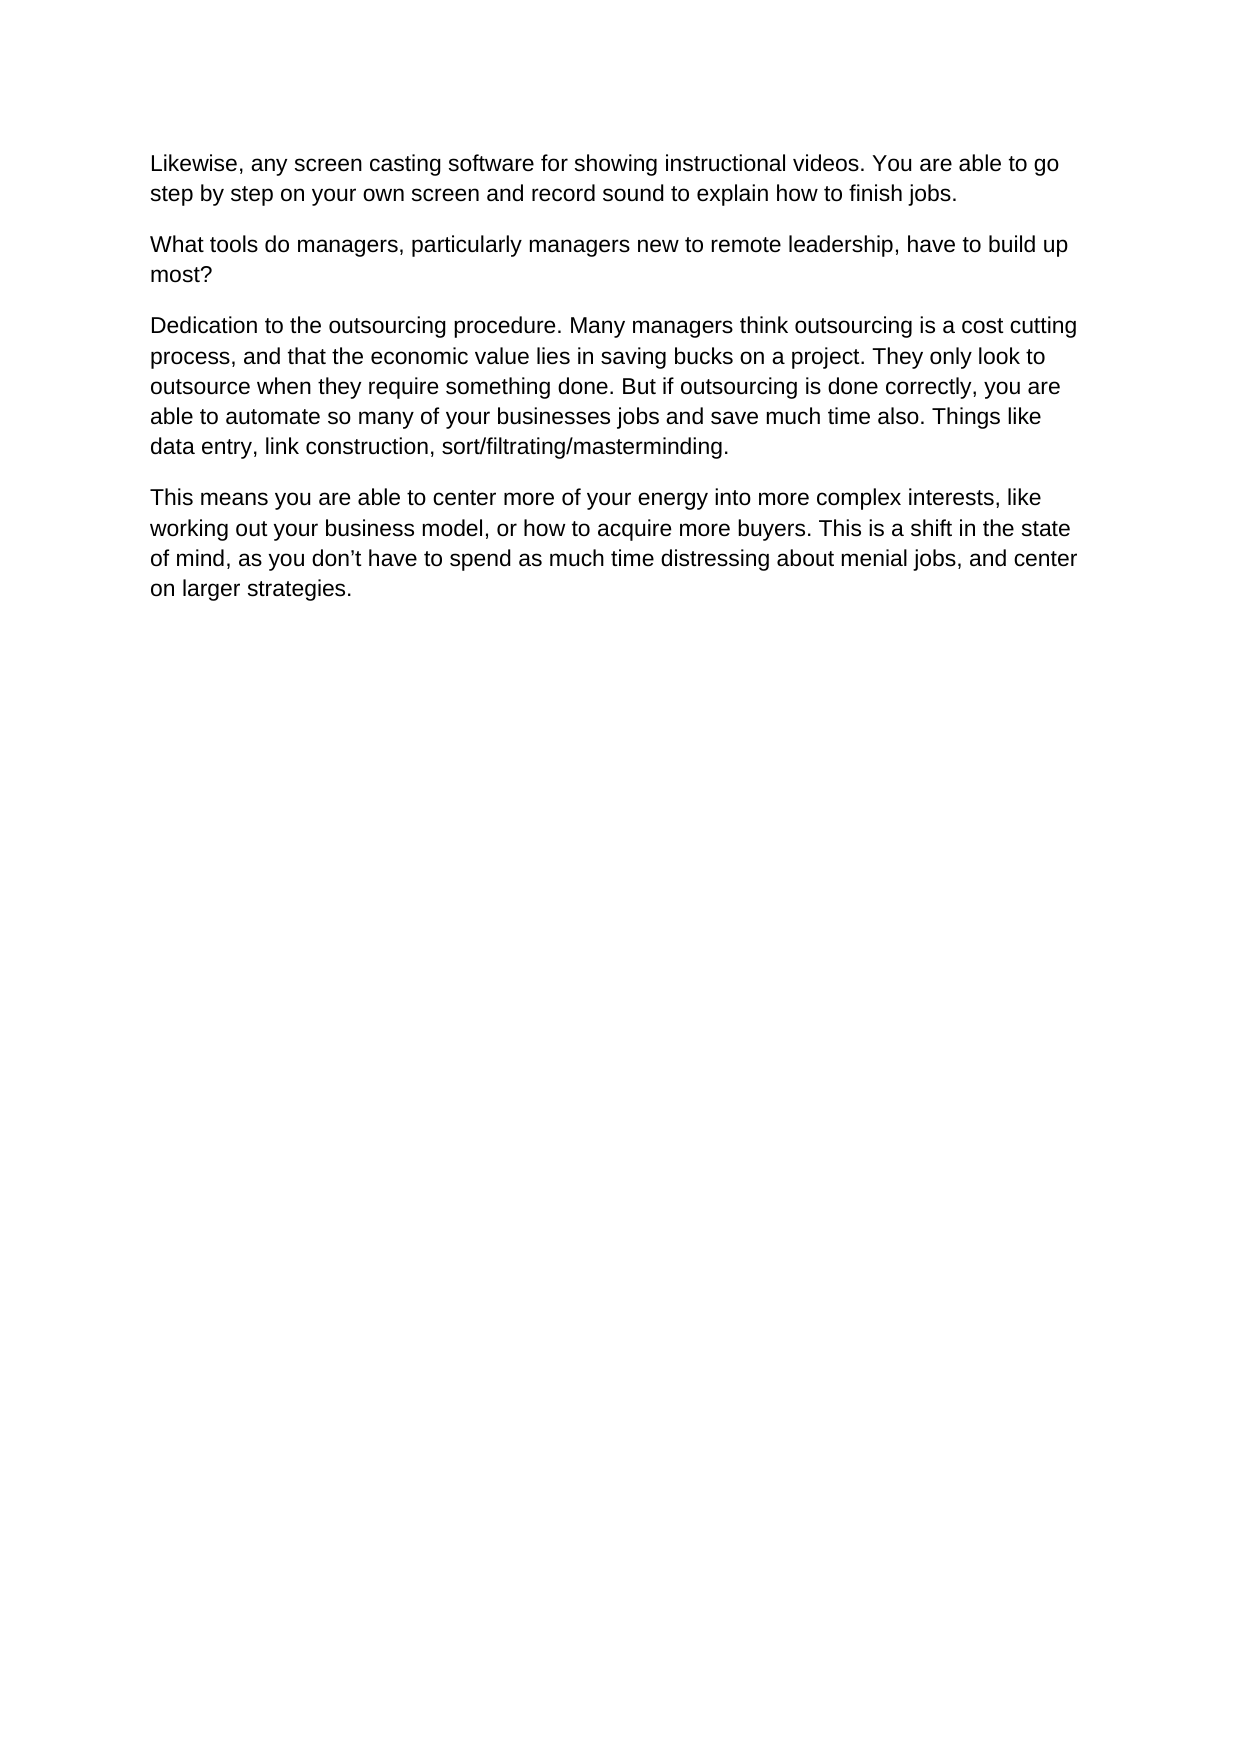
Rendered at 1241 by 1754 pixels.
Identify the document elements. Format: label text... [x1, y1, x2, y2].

text Dedication to the outsourcing procedure. Many managers think outsourcing is a cost cutting process, and that the economic value lies in saving bucks on a project. They only look to outsource when they require something done. But if outsourcing is done correctly, you are able to automate so many of your businesses jobs and save much time also. Things like data entry, link construction, sort/filtrating/masterminding. [150, 312, 1090, 460]
text This means you are able to center more of your energy into more complex interests, like working out your business model, or how to acquire more buyers. This is a shift in the state of mind, as you don’t have to spend as much time distressing about menial jobs, and center on larger strategies. [150, 484, 1090, 601]
text What tools do managers, particularly managers new to remote leadership, have to build up most? [150, 231, 1090, 288]
text Likewise, any screen casting software for showing instructional videos. You are able to go step by step on your own screen and record sound to explain how to finish jobs. [150, 150, 1090, 207]
